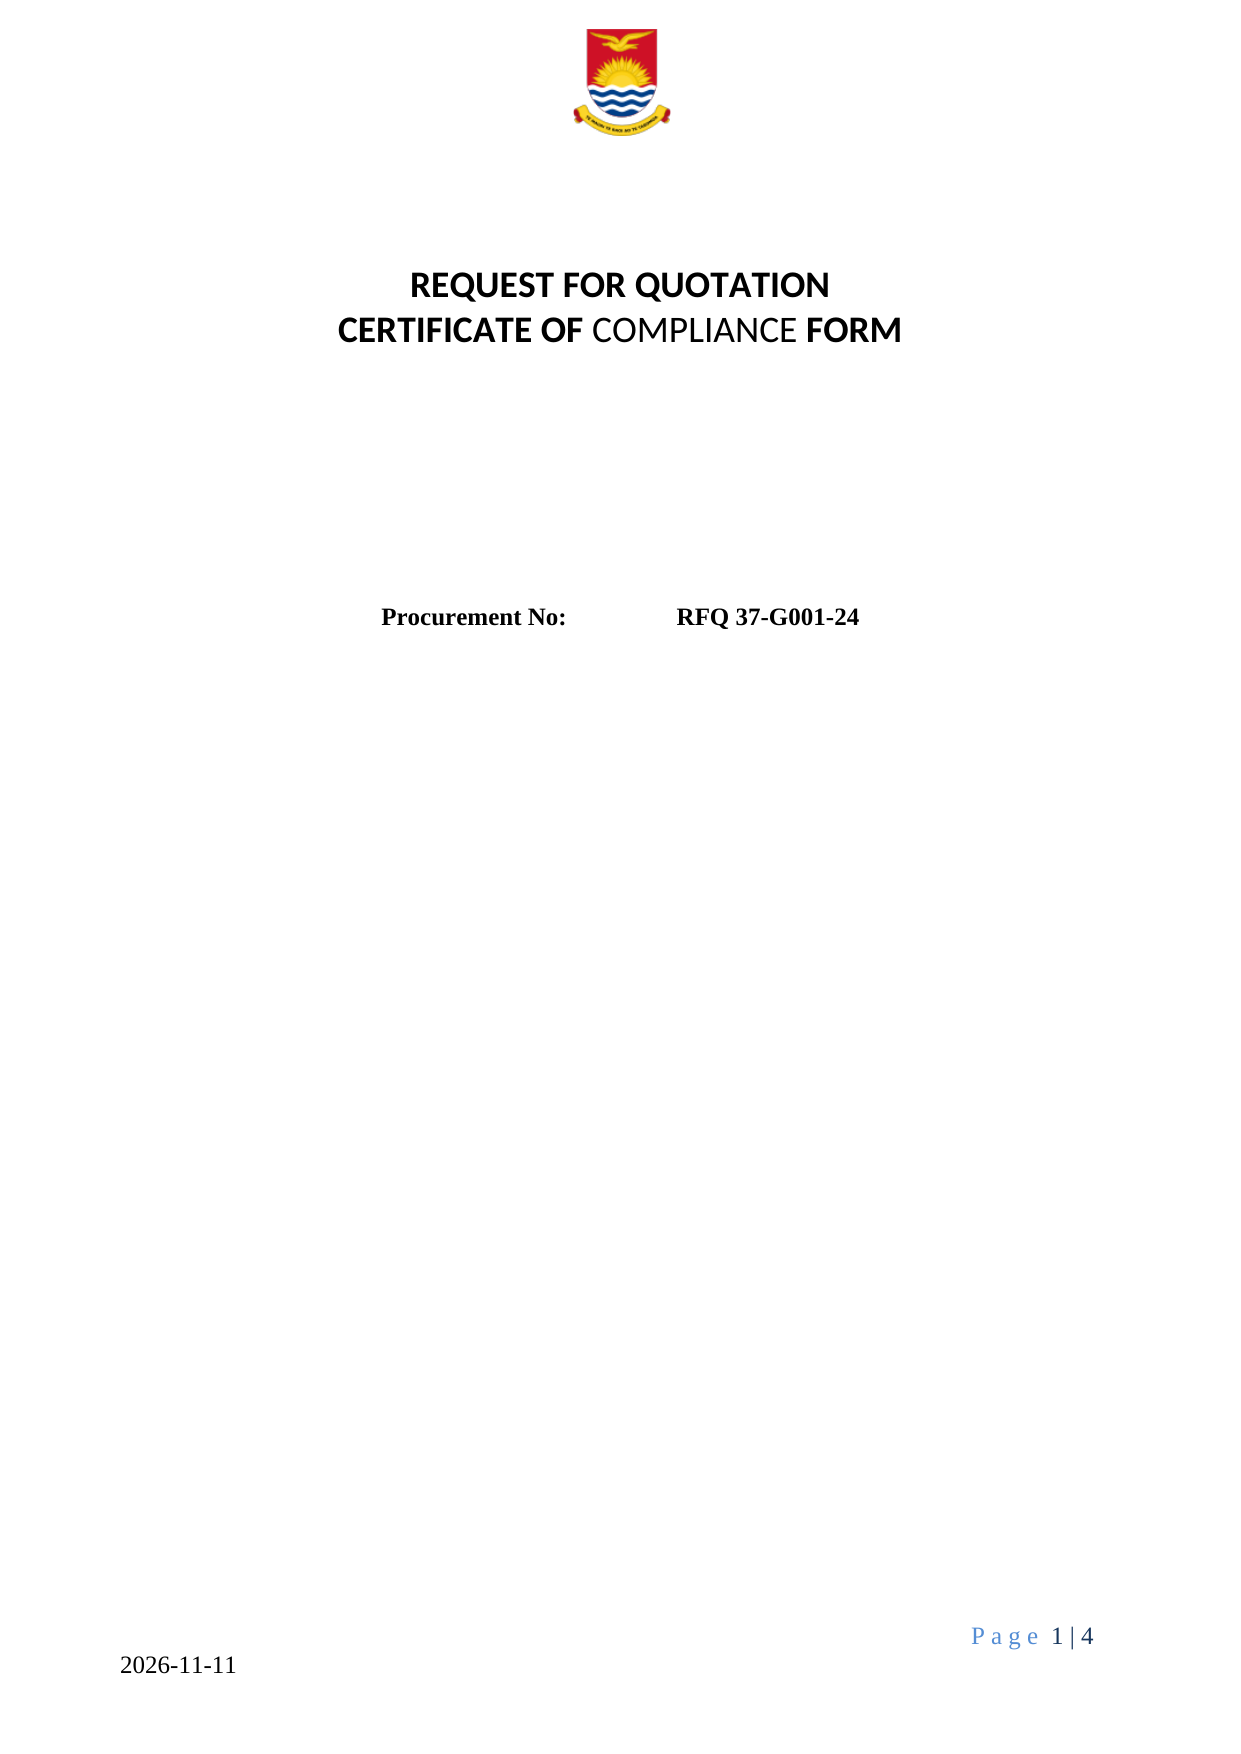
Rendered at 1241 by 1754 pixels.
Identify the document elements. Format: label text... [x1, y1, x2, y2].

picture [573, 29, 671, 136]
text Procurement No: RFQ 37-G001-24 [120, 602, 1120, 631]
text REQUEST FOR QUOTATION CERTIFICATE OF COMPLIANCE FORM [120, 261, 1120, 352]
